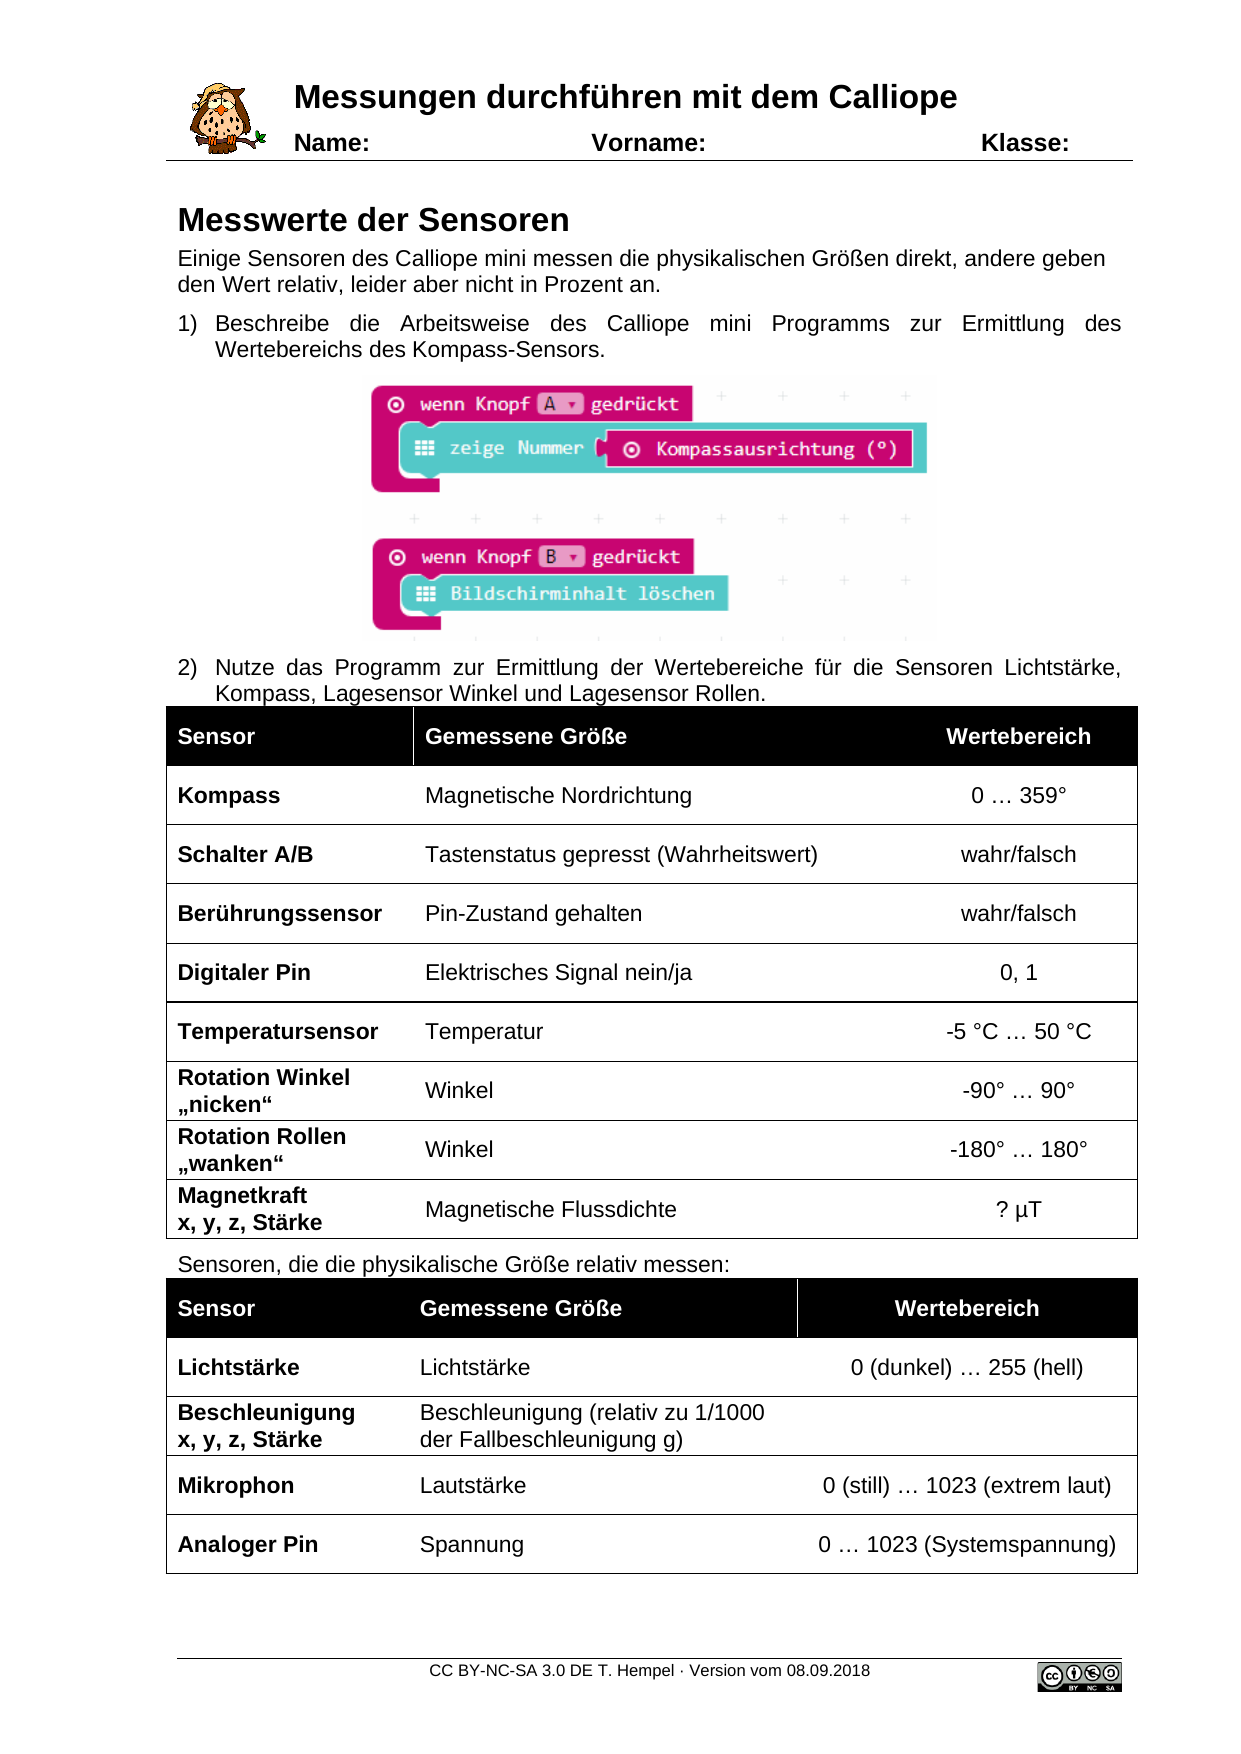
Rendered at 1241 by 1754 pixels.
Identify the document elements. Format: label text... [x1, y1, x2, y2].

table_cell [798, 1397, 1137, 1455]
table_cell Temperatursensor [167, 1003, 413, 1061]
table_cell Magnetkraft x, y, z, Stärke [167, 1180, 413, 1238]
table_cell Winkel [414, 1121, 901, 1179]
table_cell Tastenstatus gepresst (Wahrheitswert) [414, 825, 901, 883]
table_cell Schalter A/B [167, 825, 413, 883]
table_cell Beschleunigung x, y, z, Stärke [167, 1397, 408, 1455]
table_cell wahr/falsch [901, 825, 1137, 883]
table_header Wertebereich [798, 1279, 1137, 1337]
table_cell Magnetische Flussdichte [414, 1180, 901, 1238]
table_cell Rotation Winkel „nicken“ [167, 1062, 413, 1119]
table_cell -5 °C … 50 °C [901, 1003, 1137, 1061]
picture [1037, 1662, 1122, 1692]
table_cell wahr/falsch [901, 884, 1137, 942]
table_cell Kompass [167, 766, 413, 824]
table_cell 0 … 1023 (Systemspannung) [798, 1515, 1137, 1573]
text Sensoren, die die physikalische Größe relativ messen: [177, 1251, 1122, 1278]
table_cell Beschleunigung (relativ zu 1/1000 der Fallbeschleunigung g) [408, 1397, 797, 1455]
table_cell Pin-Zustand gehalten [414, 884, 901, 942]
list Nutze das Programm zur Ermittlung der Wertebereiche für die Sensoren Lichtstärke, Kompass, Lagesensor Winkel und Lagesensor Rollen. [177, 653, 1122, 706]
table_header Gemessene Größe [414, 707, 901, 765]
table_cell Digitaler Pin [167, 944, 413, 1001]
table_cell 0, 1 [901, 944, 1137, 1001]
table_cell -90° … 90° [901, 1062, 1137, 1119]
table_cell Lichtstärke [167, 1338, 408, 1396]
table_cell Magnetische Nordrichtung [414, 766, 901, 824]
table_cell Berührungssensor [167, 884, 413, 942]
table_cell ? µT [901, 1180, 1137, 1238]
table_header Wertebereich [901, 707, 1137, 765]
table_cell Winkel [414, 1062, 901, 1119]
table_header Sensor [167, 707, 413, 765]
table_cell 0 … 359° [901, 766, 1137, 824]
table_cell 0 (dunkel) … 255 (hell) [798, 1338, 1137, 1396]
table_cell -180° … 180° [901, 1121, 1137, 1179]
table_header Sensor [167, 1279, 408, 1337]
list Beschreibe die Arbeitsweise des Calliope mini Programms zur Ermittlung des Wertebereichs des Kompass-Sensors. [177, 310, 1122, 363]
table_cell Analoger Pin [167, 1515, 408, 1573]
table_cell Lichtstärke [408, 1338, 797, 1396]
text Einige Sensoren des Calliope mini messen die physikalischen Größen direkt, andere geben den Wert relativ, leider aber nicht in Prozent an. [177, 245, 1122, 298]
table_cell Spannung [408, 1515, 797, 1573]
table_header Gemessene Größe [408, 1279, 797, 1337]
table_cell Lautstärke [408, 1456, 797, 1514]
subtitle Messwerte der Sensoren [177, 200, 1122, 239]
picture [362, 375, 938, 641]
table_cell Temperatur [414, 1003, 901, 1061]
table_cell 0 (still) … 1023 (extrem laut) [798, 1456, 1137, 1514]
picture [177, 73, 271, 160]
table_cell Rotation Rollen „wanken“ [167, 1121, 413, 1179]
table_cell Mikrophon [167, 1456, 408, 1514]
table_cell Elektrisches Signal nein/ja [414, 944, 901, 1001]
